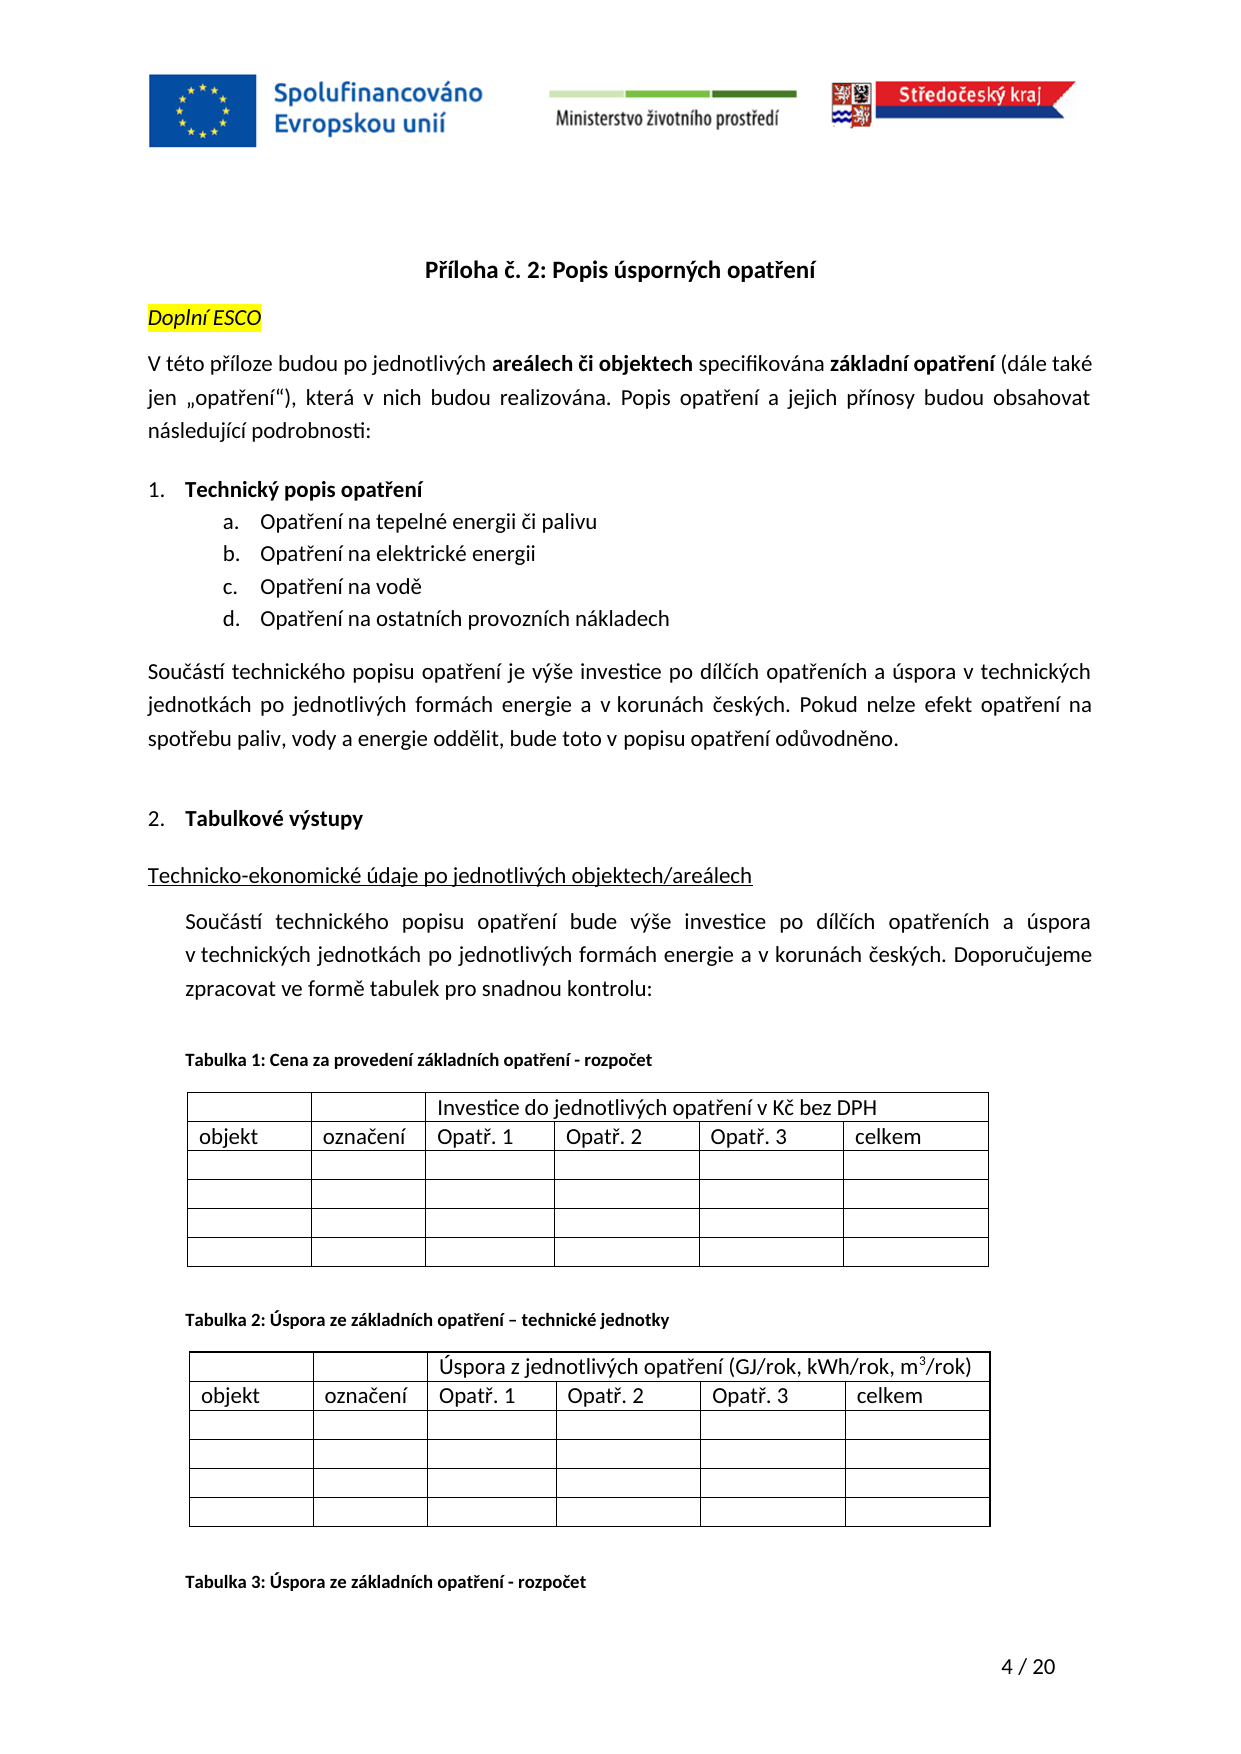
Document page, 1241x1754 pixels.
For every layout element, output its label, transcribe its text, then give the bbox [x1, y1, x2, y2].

table_cell [190, 1440, 313, 1468]
table_cell označení [312, 1122, 425, 1150]
table_cell [557, 1469, 700, 1497]
table_cell celkem [846, 1382, 989, 1409]
text V této příloze budou po jednotlivých areálech či objektech specifikována základní opatření (dále také jen „opatření“), která v nich budou realizována. Popis opatření a jejich přínosy budou obsahovat následující podrobnosti: [148, 349, 1093, 445]
table_cell [700, 1151, 843, 1179]
table_cell [701, 1440, 845, 1468]
table_cell [844, 1209, 988, 1237]
table_cell [844, 1238, 988, 1266]
table_cell [190, 1411, 313, 1439]
table_cell [701, 1469, 845, 1497]
table_cell [190, 1498, 313, 1526]
table_cell [555, 1180, 699, 1208]
list Opatření na vodě [223, 572, 1093, 600]
table_cell [426, 1238, 554, 1266]
table_cell [846, 1498, 989, 1526]
table_cell [428, 1498, 556, 1526]
table_cell [700, 1238, 843, 1266]
text Technicko-ekonomické údaje po jednotlivých objektech/areálech [148, 861, 1093, 889]
list Opatření na elektrické energii [223, 539, 1093, 568]
table_cell Opatř. 2 [557, 1382, 700, 1409]
table_cell [555, 1209, 699, 1237]
table_cell [426, 1151, 554, 1179]
subtitle Příloha č. 2: Popis úsporných opatření [148, 254, 1093, 285]
table_header [314, 1353, 427, 1381]
table_cell Opatř. 1 [428, 1382, 556, 1409]
table_cell [701, 1498, 845, 1526]
table_cell [312, 1180, 425, 1208]
text Tabulka 1: Cena za provedení základních opatření - rozpočet [185, 1048, 1093, 1071]
list Opatření na tepelné energii či palivu [223, 507, 1093, 535]
table_cell celkem [844, 1122, 988, 1150]
table_cell Opatř. 2 [555, 1122, 699, 1150]
table_cell [428, 1440, 556, 1468]
table_cell [557, 1440, 700, 1468]
table_cell [426, 1180, 554, 1208]
table_header [312, 1093, 425, 1121]
table_cell [846, 1440, 989, 1468]
picture [147, 73, 1092, 148]
list Technický popis opatření [148, 475, 1093, 503]
table_header Investice do jednotlivých opatření v Kč bez DPH [426, 1093, 988, 1121]
table_cell [844, 1151, 988, 1179]
table_cell Opatř. 1 [426, 1122, 554, 1150]
table_cell označení [314, 1382, 427, 1409]
text Tabulka 2: Úspora ze základních opatření – technické jednotky [185, 1308, 1093, 1331]
table_cell [312, 1151, 425, 1179]
table_cell [555, 1151, 699, 1179]
text Tabulka 3: Úspora ze základních opatření - rozpočet [185, 1571, 1093, 1593]
table_header [188, 1093, 311, 1121]
table_cell [555, 1238, 699, 1266]
list Opatření na ostatních provozních nákladech [223, 604, 1093, 632]
table_cell [314, 1440, 427, 1468]
list Tabulkové výstupy [148, 804, 1093, 832]
table_cell [188, 1209, 311, 1237]
table_cell [846, 1469, 989, 1497]
table_cell [557, 1411, 700, 1439]
table_cell [846, 1411, 989, 1439]
table_cell [701, 1411, 845, 1439]
table_cell [426, 1209, 554, 1237]
table_cell [312, 1238, 425, 1266]
table_cell [700, 1209, 843, 1237]
table_cell [314, 1411, 427, 1439]
table_cell [188, 1238, 311, 1266]
text Součástí technického popisu opatření je výše investice po dílčích opatřeních a úspora v technických jednotkách po jednotlivých formách energie a v korunách českých. Pokud nelze efekt opatření na spotřebu paliv, vody a energie oddělit, bude toto v popisu opatření odůvodněno. [148, 657, 1093, 752]
table_cell [557, 1498, 700, 1526]
table_cell [428, 1469, 556, 1497]
table_cell [188, 1180, 311, 1208]
text Doplní ESCO [148, 303, 1093, 332]
table_cell [314, 1469, 427, 1497]
table_cell [844, 1180, 988, 1208]
table_cell [428, 1411, 556, 1439]
table_cell Opatř. 3 [700, 1122, 843, 1150]
table_header [190, 1353, 313, 1381]
table_cell Opatř. 3 [701, 1382, 845, 1409]
table_cell objekt [190, 1382, 313, 1409]
table_header Úspora z jednotlivých opatření (GJ/rok, kWh/rok, m3/rok) [428, 1353, 989, 1381]
table_cell [190, 1469, 313, 1497]
text Součástí technického popisu opatření bude výše investice po dílčích opatřeních a úspora v technických jednotkách po jednotlivých formách energie a v korunách českých. Doporučujeme zpracovat ve formě tabulek pro snadnou kontrolu: [185, 907, 1093, 1002]
table_cell [314, 1498, 427, 1526]
table_cell [700, 1180, 843, 1208]
table_cell [188, 1151, 311, 1179]
table_cell [312, 1209, 425, 1237]
table_cell objekt [188, 1122, 311, 1150]
